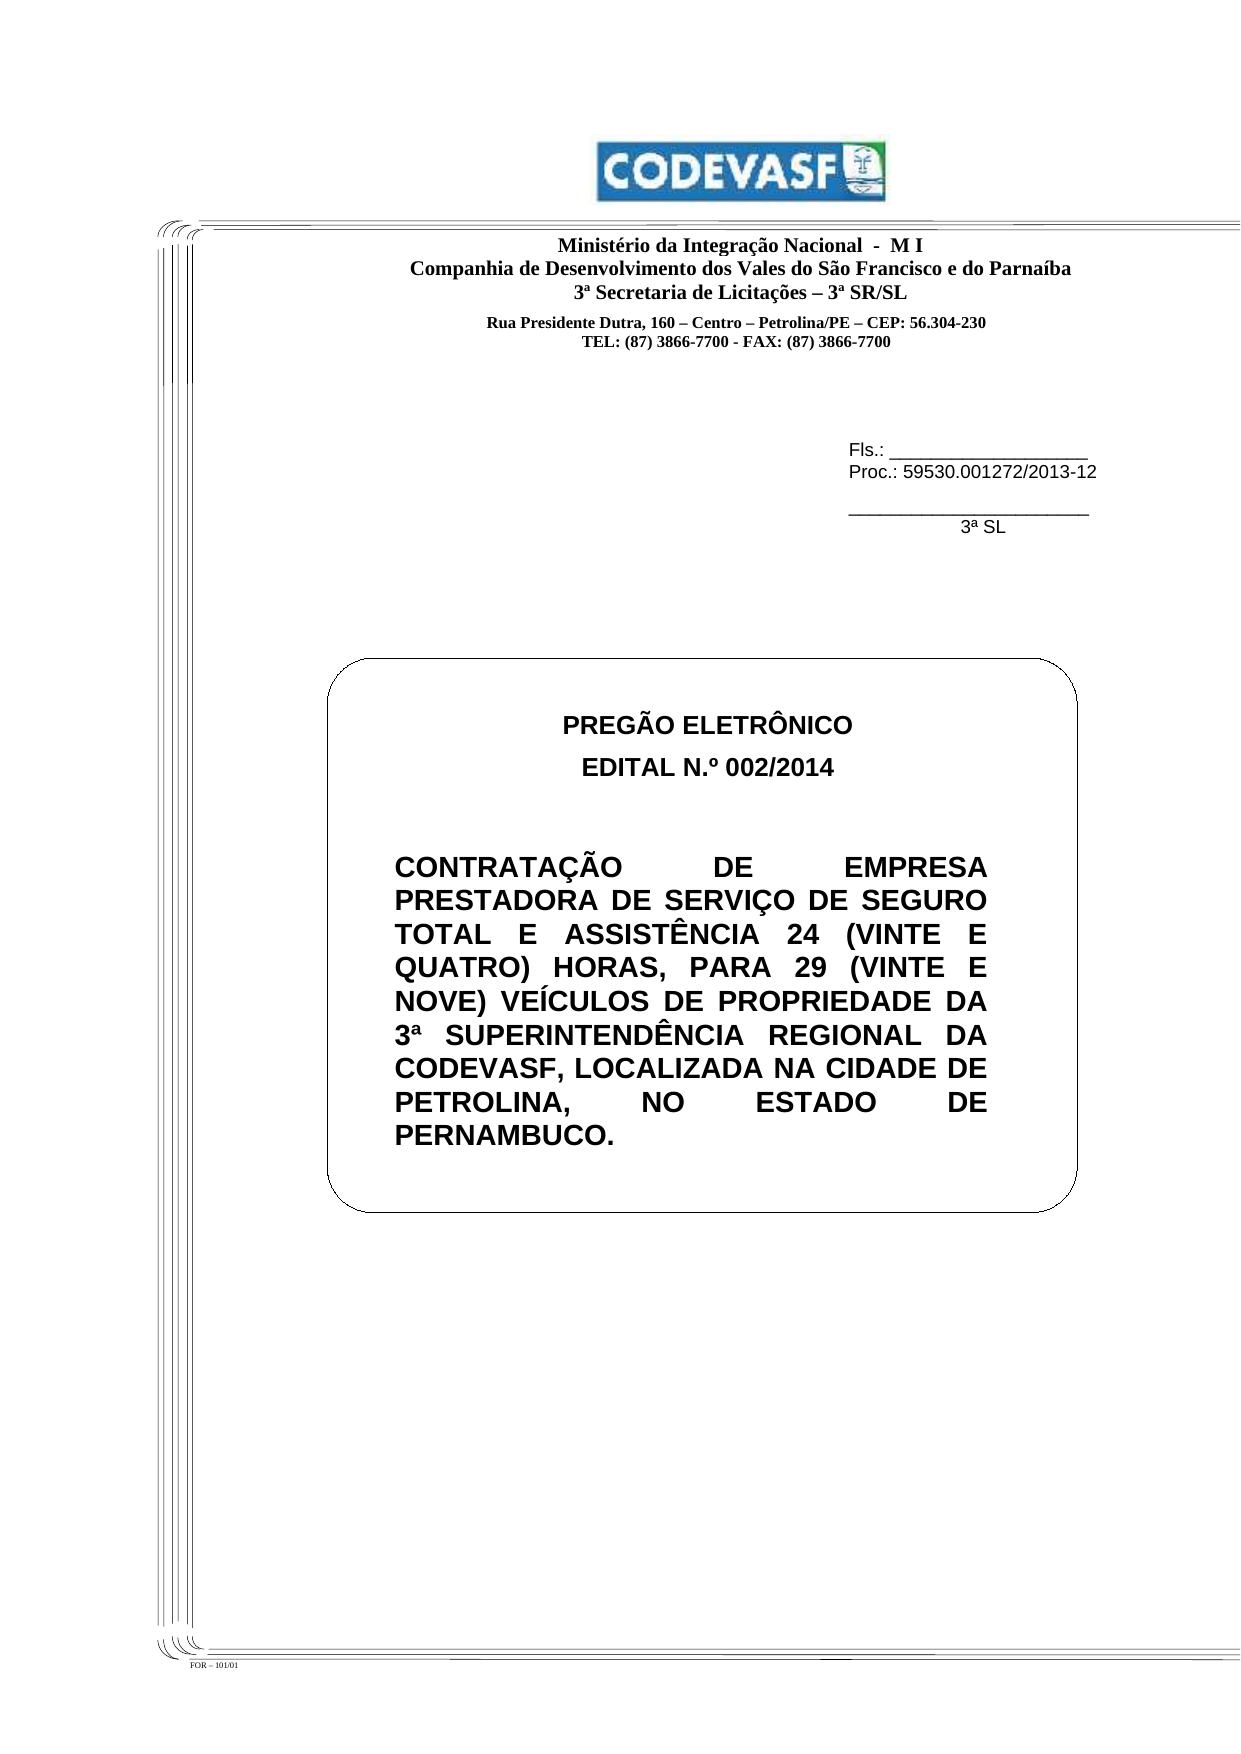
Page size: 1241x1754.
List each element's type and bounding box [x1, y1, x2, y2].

picture [589, 134, 892, 208]
